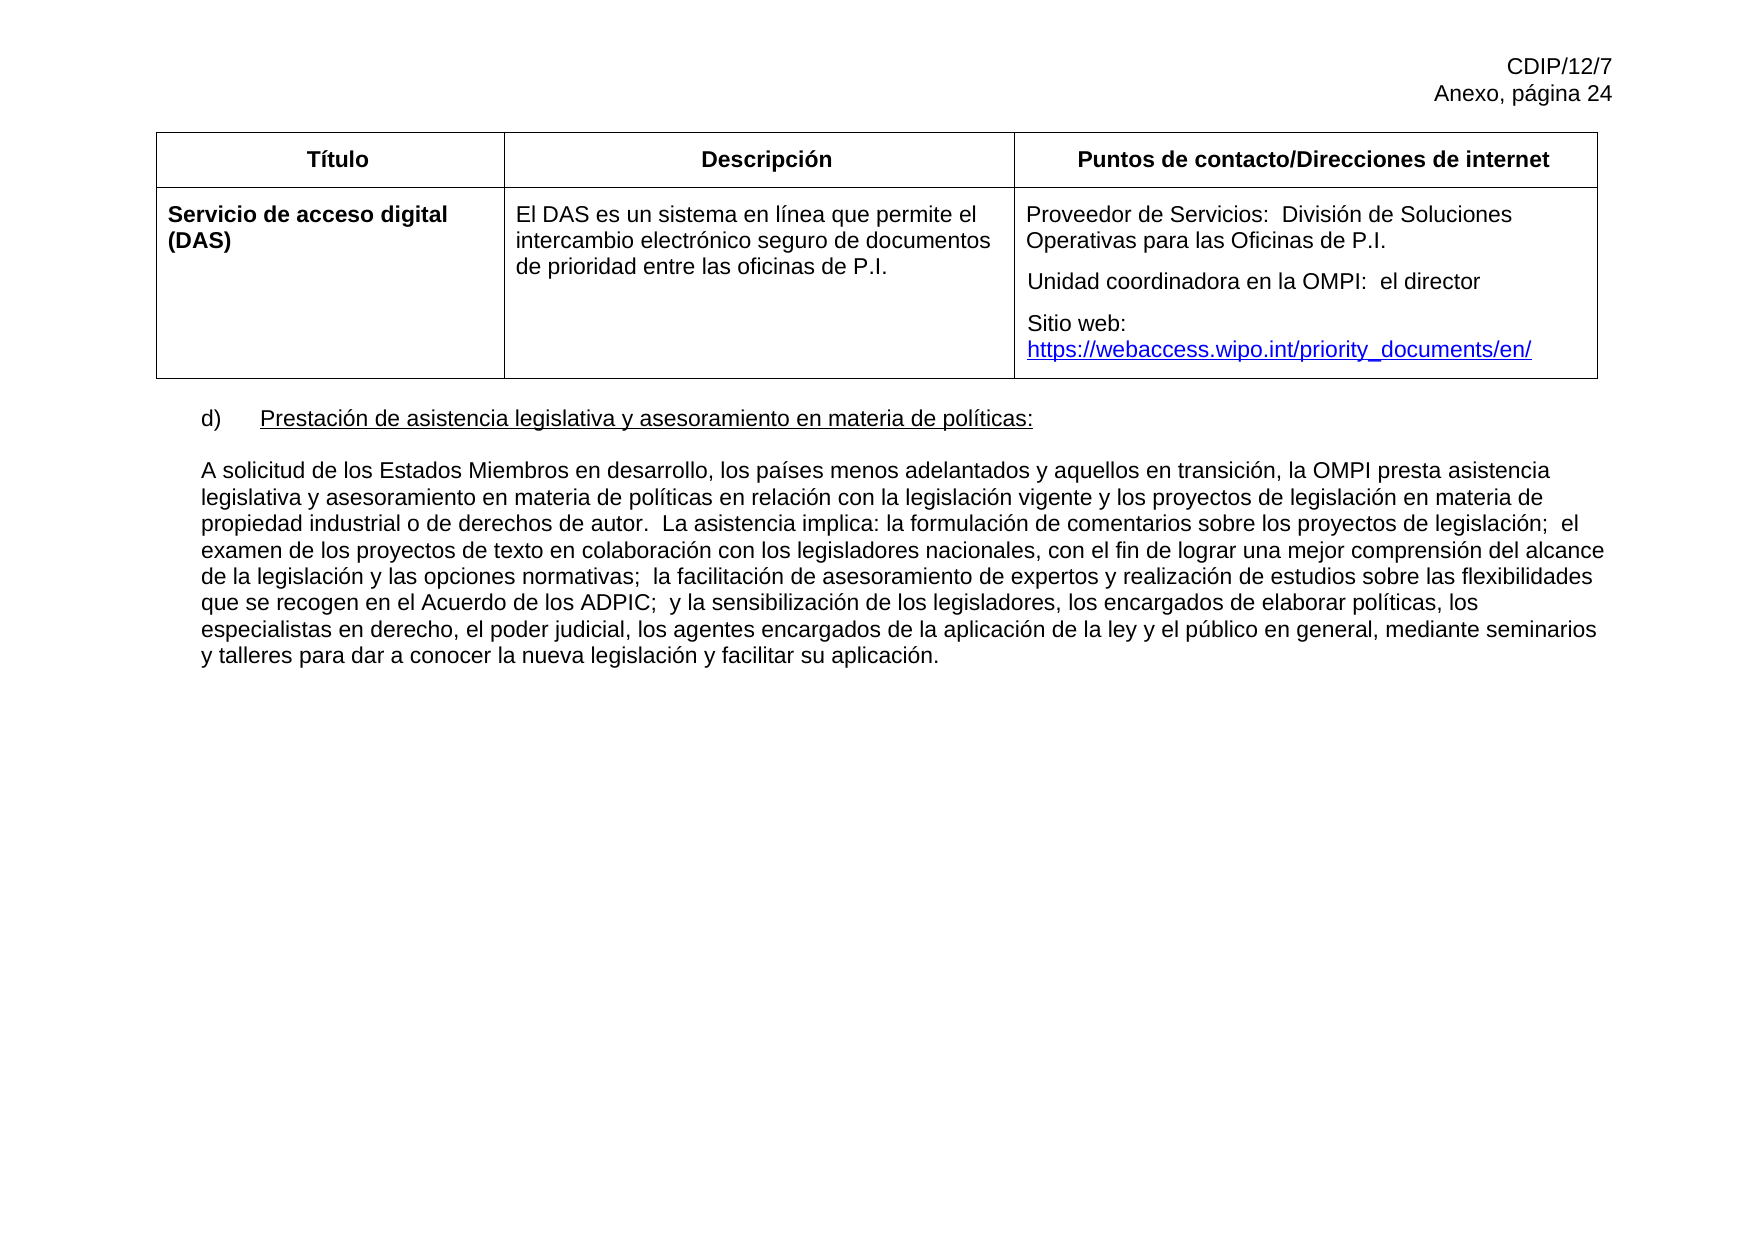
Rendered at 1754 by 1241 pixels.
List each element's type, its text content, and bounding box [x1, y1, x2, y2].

table_cell Proveedor de Servicios: División de Soluciones Operativas para las Oficinas de P.I. Unidad coordinadora en la OMPI: el director Sitio web: https://webaccess.wipo.int/priority_documents/en/ [1015, 188, 1597, 377]
table_cell Servicio de acceso digital (DAS) [157, 188, 504, 377]
text A solicitud de los Estados Miembros en desarrollo, los países menos adelantados y aquellos en transición, la OMPI presta asistencia legislativa y asesoramiento en materia de políticas en relación con la legislación vigente y los proyectos de legislación en materia de propiedad industrial o de derechos de autor. La asistencia implica: la formulación de comentarios sobre los proyectos de legislación; el examen de los proyectos de texto en colaboración con los legisladores nacionales, con el fin de lograr una mejor comprensión del alcance de la legislación y las opciones normativas; la facilitación de asesoramiento de expertos y realización de estudios sobre las flexibilidades que se recogen en el Acuerdo de los ADPIC; y la sensibilización de los legisladores, los encargados de elaborar políticas, los especialistas en derecho, el poder judicial, los agentes encargados de la aplicación de la ley y el público en general, mediante seminarios y talleres para dar a conocer la nueva legislación y facilitar su aplicación. [201, 457, 1612, 668]
table_header Descripción [505, 133, 1014, 187]
table_cell El DAS es un sistema en línea que permite el intercambio electrónico seguro de documentos de prioridad entre las oficinas de P.I. [505, 188, 1014, 377]
table_header Título [157, 133, 504, 187]
text d) Prestación de asistencia legislativa y asesoramiento en materia de políticas: [201, 405, 1612, 431]
table_header Puntos de contacto/Direcciones de internet [1015, 133, 1597, 187]
